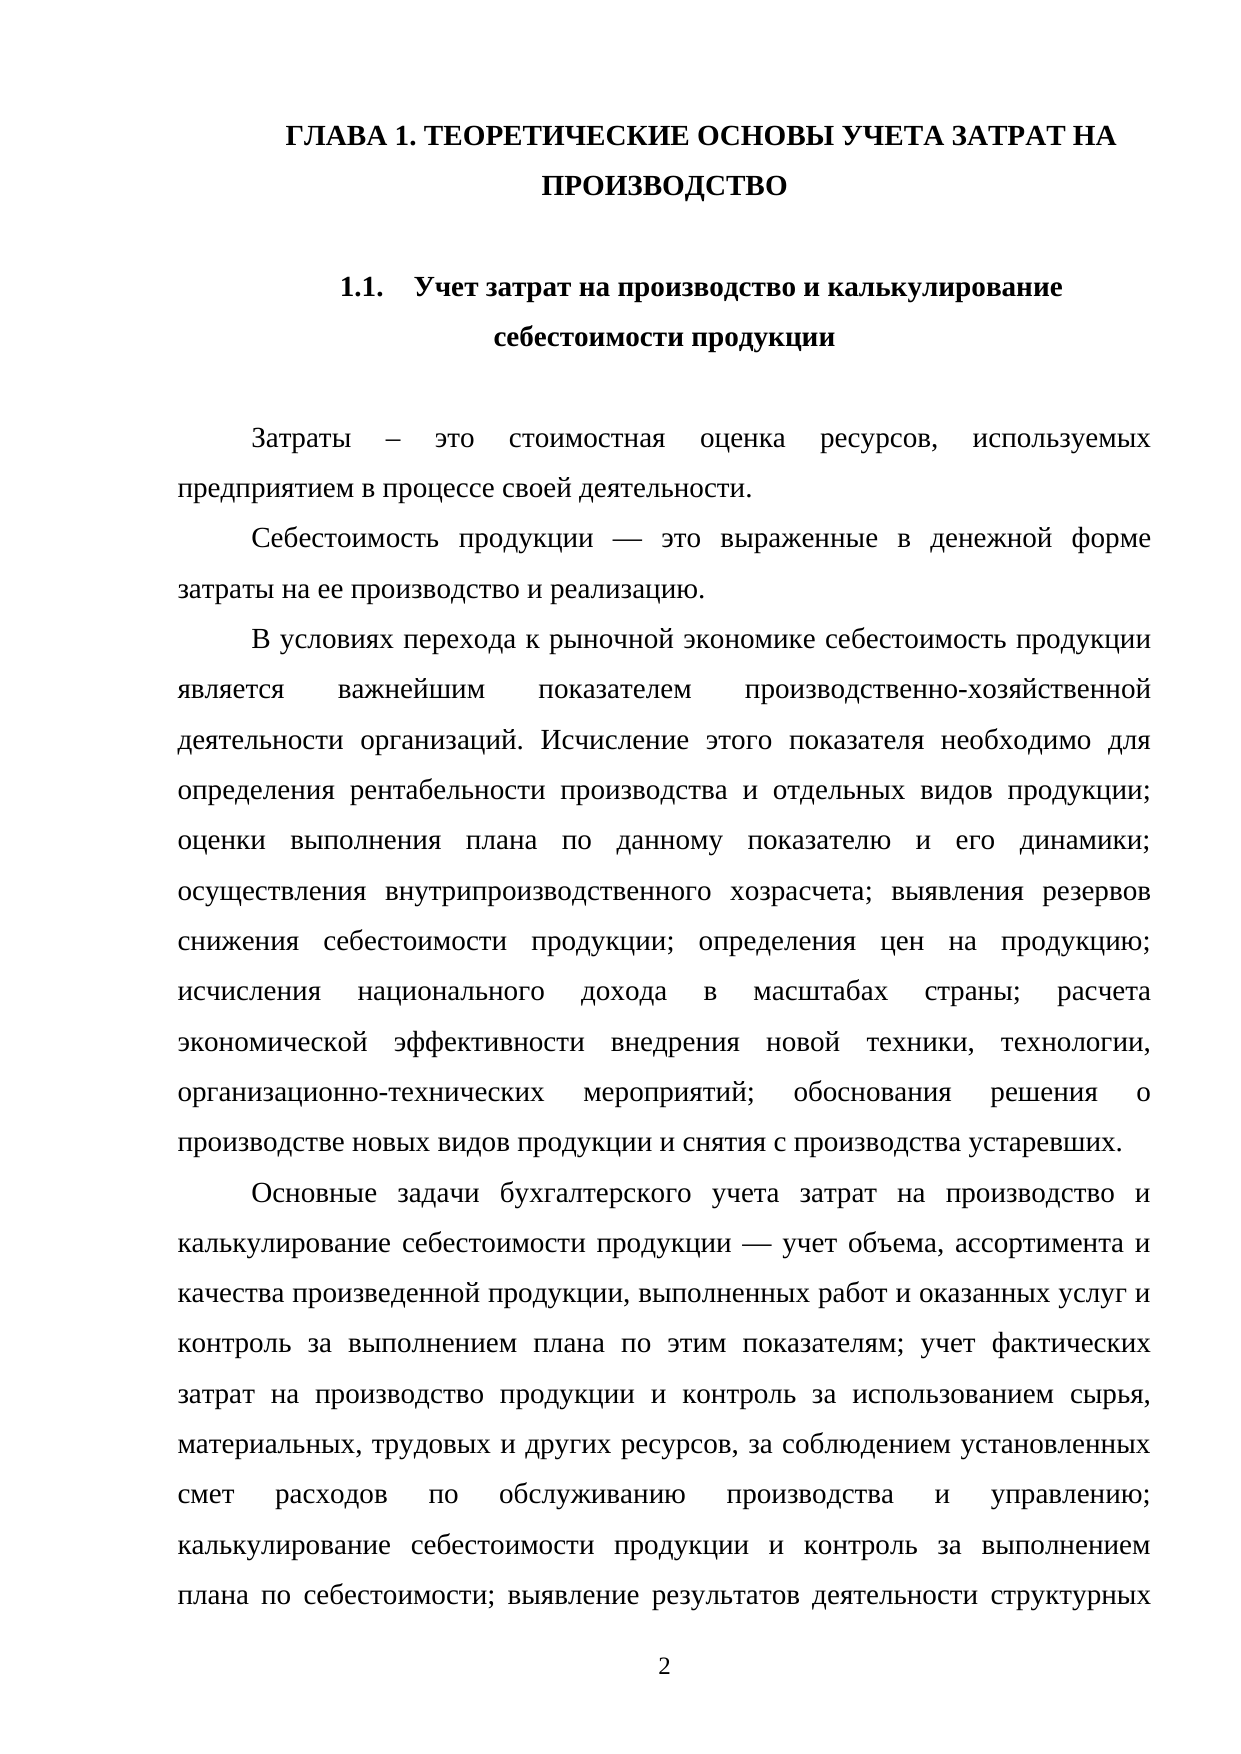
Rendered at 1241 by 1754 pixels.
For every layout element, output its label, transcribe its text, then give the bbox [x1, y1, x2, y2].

text Себестоимость продукции — это выраженные в денежной форме затраты на ее производство и реализацию. [177, 521, 1152, 604]
text Затраты – это стоимостная оценка ресурсов, используемых предприятием в процессе своей деятельности. [177, 420, 1152, 504]
list Учет затрат на производство и калькулирование себестоимости продукции [177, 269, 1152, 353]
text В условиях перехода к рыночной экономике себестоимость продукции является важнейшим показателем производственно-хозяйственной деятельности организаций. Исчисление этого показателя необходимо для определения рентабельности производства и отдельных видов продукции; оценки выполнения плана по данному показателю и его динамики; осуществления внутрипроизводственного хозрасчета; выявления резервов снижения себестоимости продукции; определения цен на продукцию; исчисления национального дохода в масштабах страны; расчета экономической эффективности внедрения новой техники, технологии, организационно-технических мероприятий; обоснования решения о производстве новых видов продукции и снятия с производства устаревших. [177, 621, 1152, 1158]
text ГЛАВА 1. ТЕОРЕТИЧЕСКИЕ ОСНОВЫ УЧЕТА ЗАТРАТ НА ПРОИЗВОДСТВО [177, 118, 1152, 202]
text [177, 1175, 1152, 1611]
